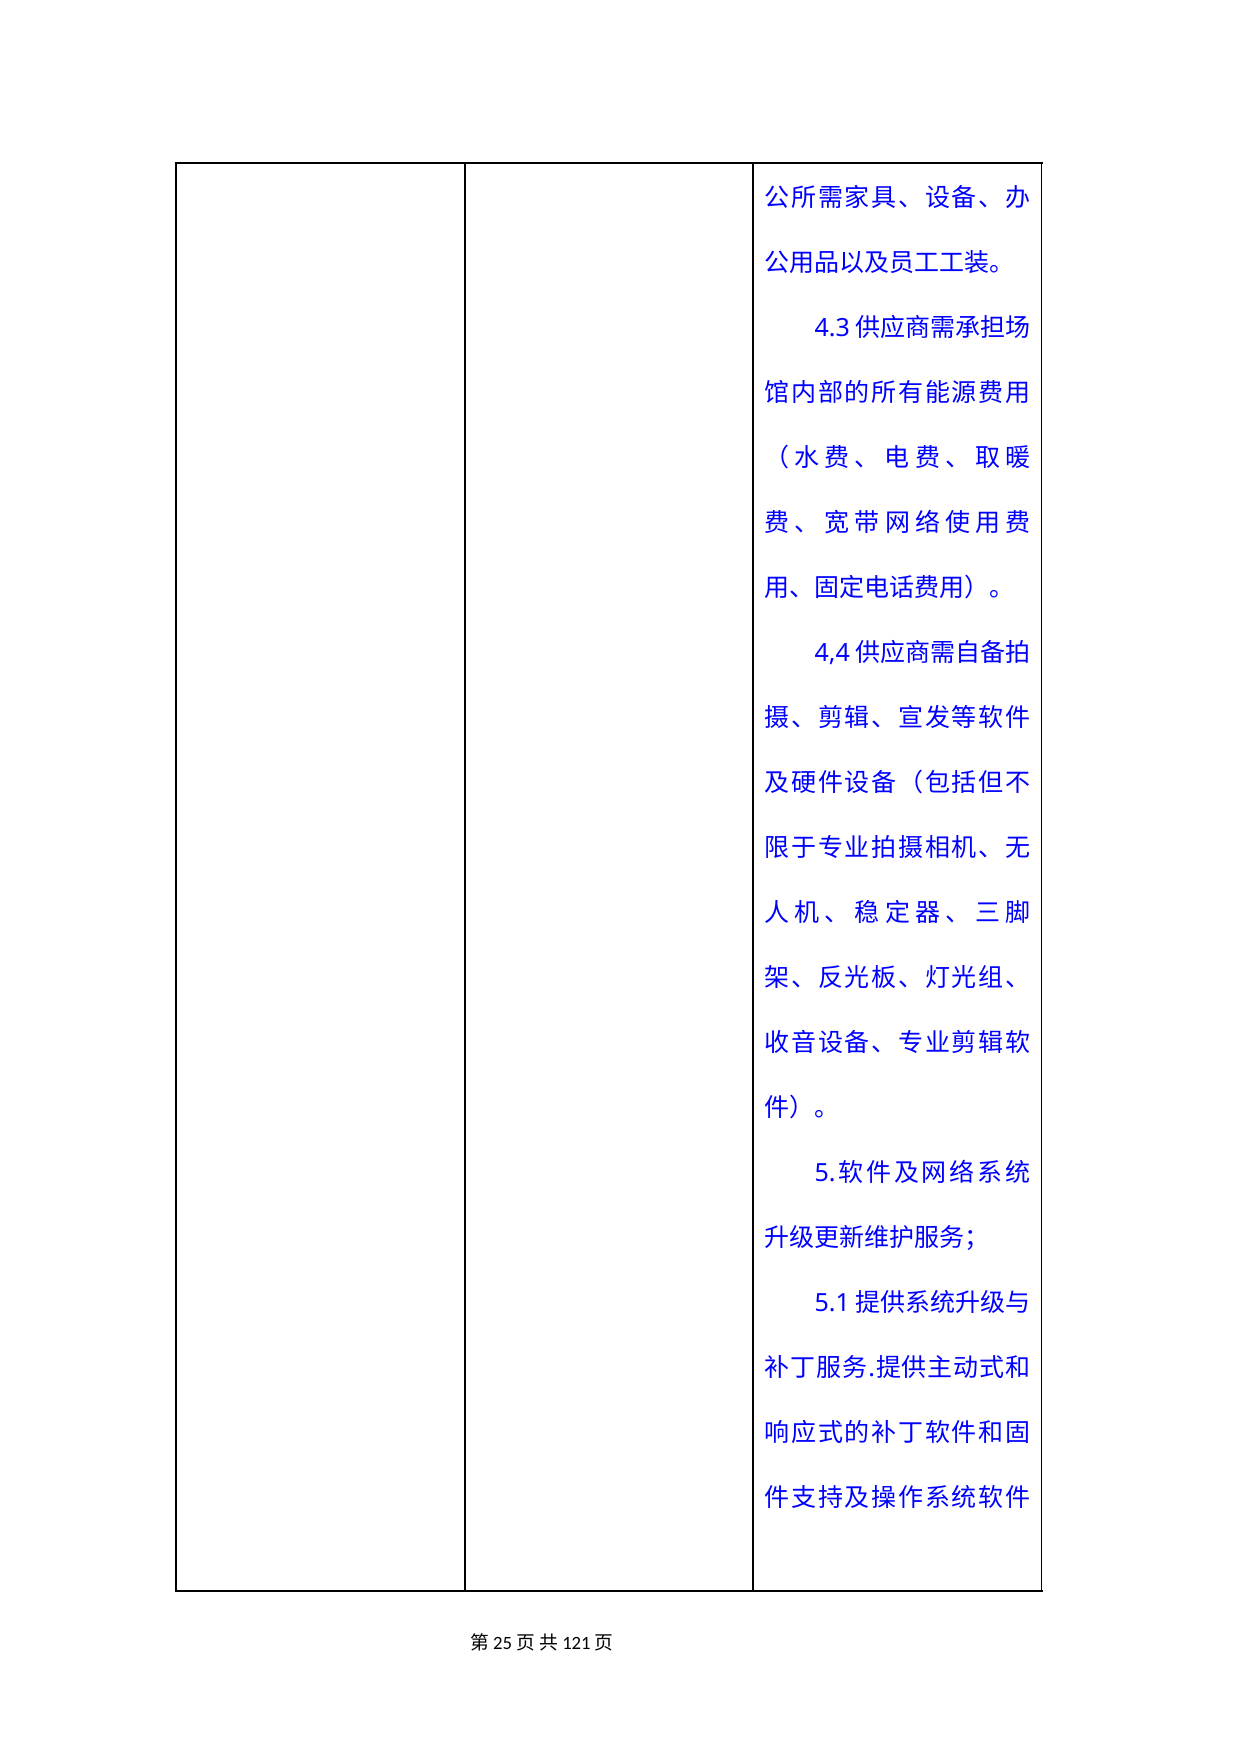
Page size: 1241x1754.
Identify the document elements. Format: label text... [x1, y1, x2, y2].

table_cell 1 [177, 164, 464, 1590]
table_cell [754, 164, 1041, 1590]
table_cell [466, 164, 752, 1590]
